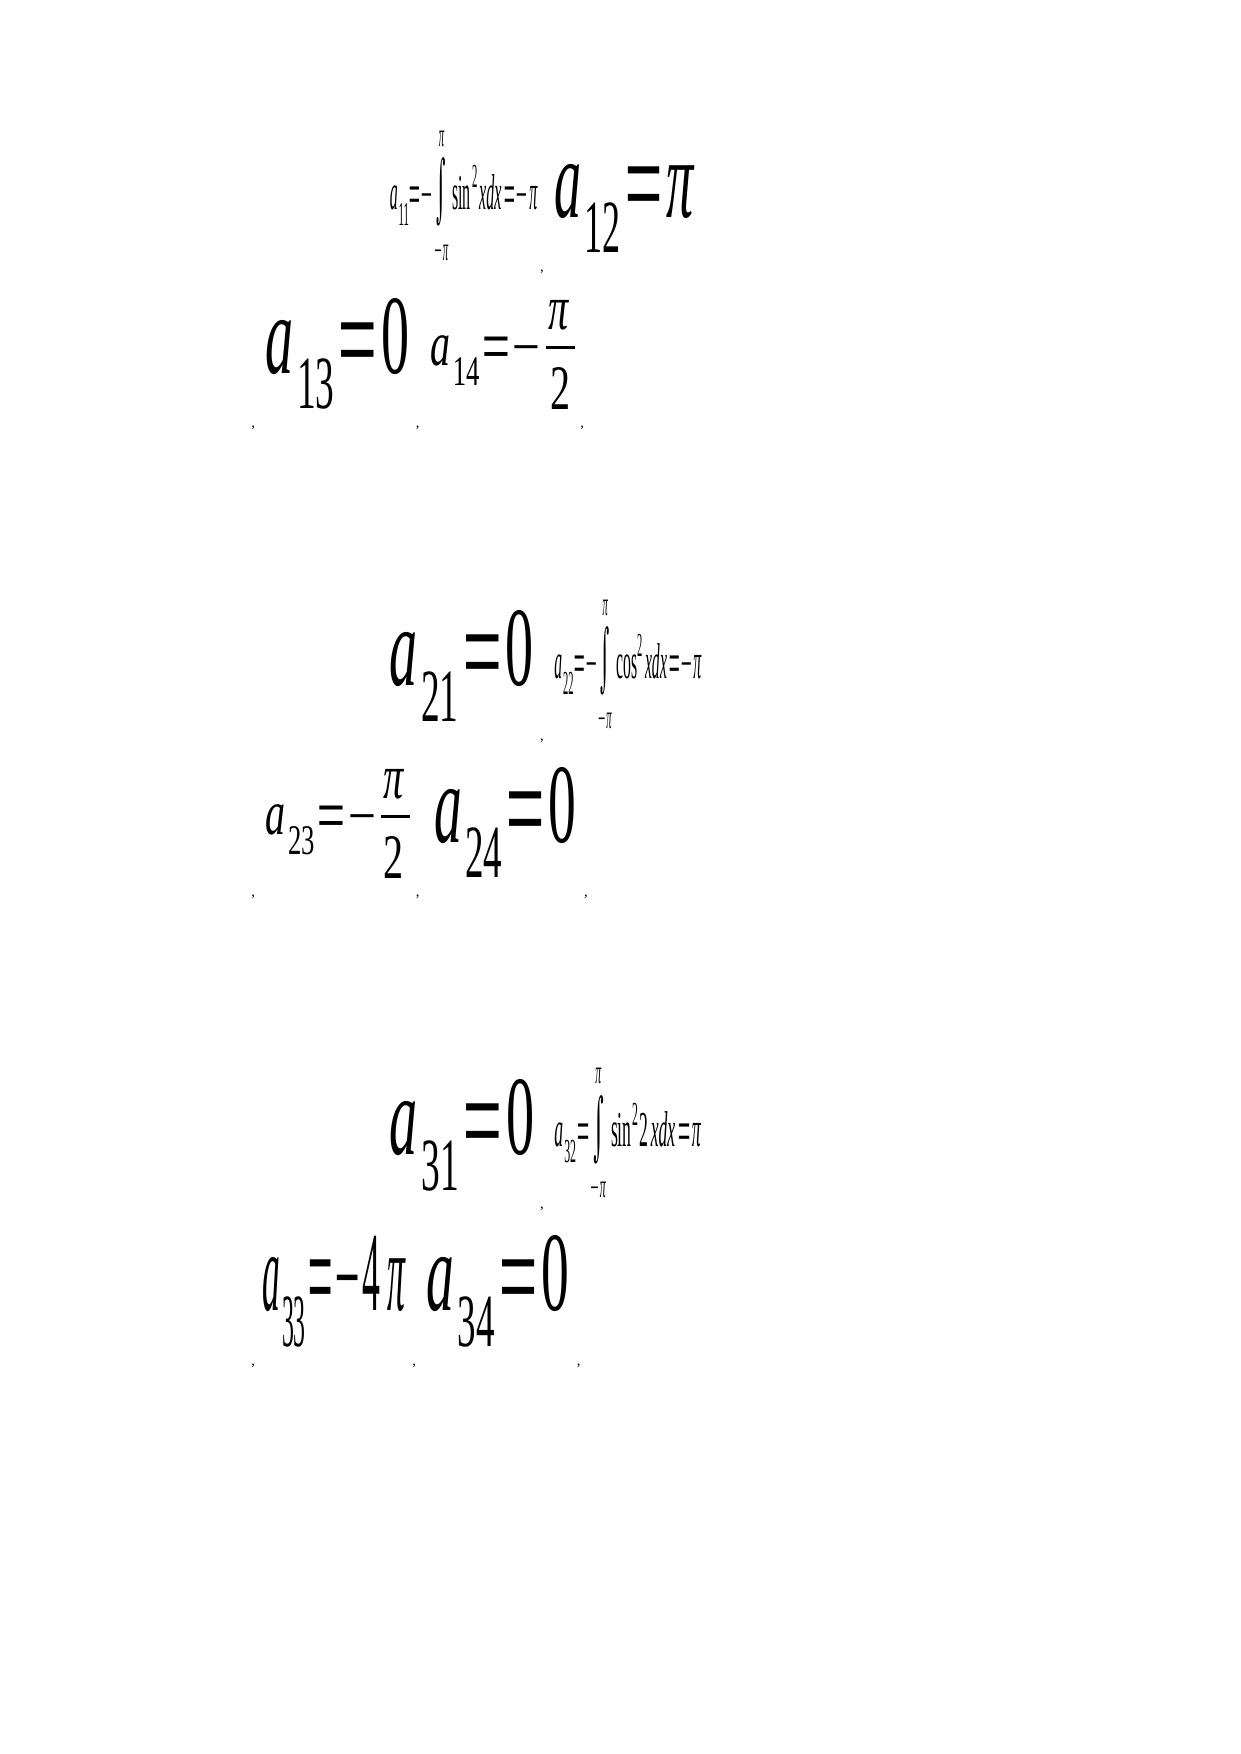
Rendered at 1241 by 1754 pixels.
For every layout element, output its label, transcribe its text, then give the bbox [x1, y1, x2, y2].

text , , , , [177, 118, 1152, 431]
text , , , , [177, 587, 1152, 899]
text , , , , [177, 1056, 1152, 1368]
